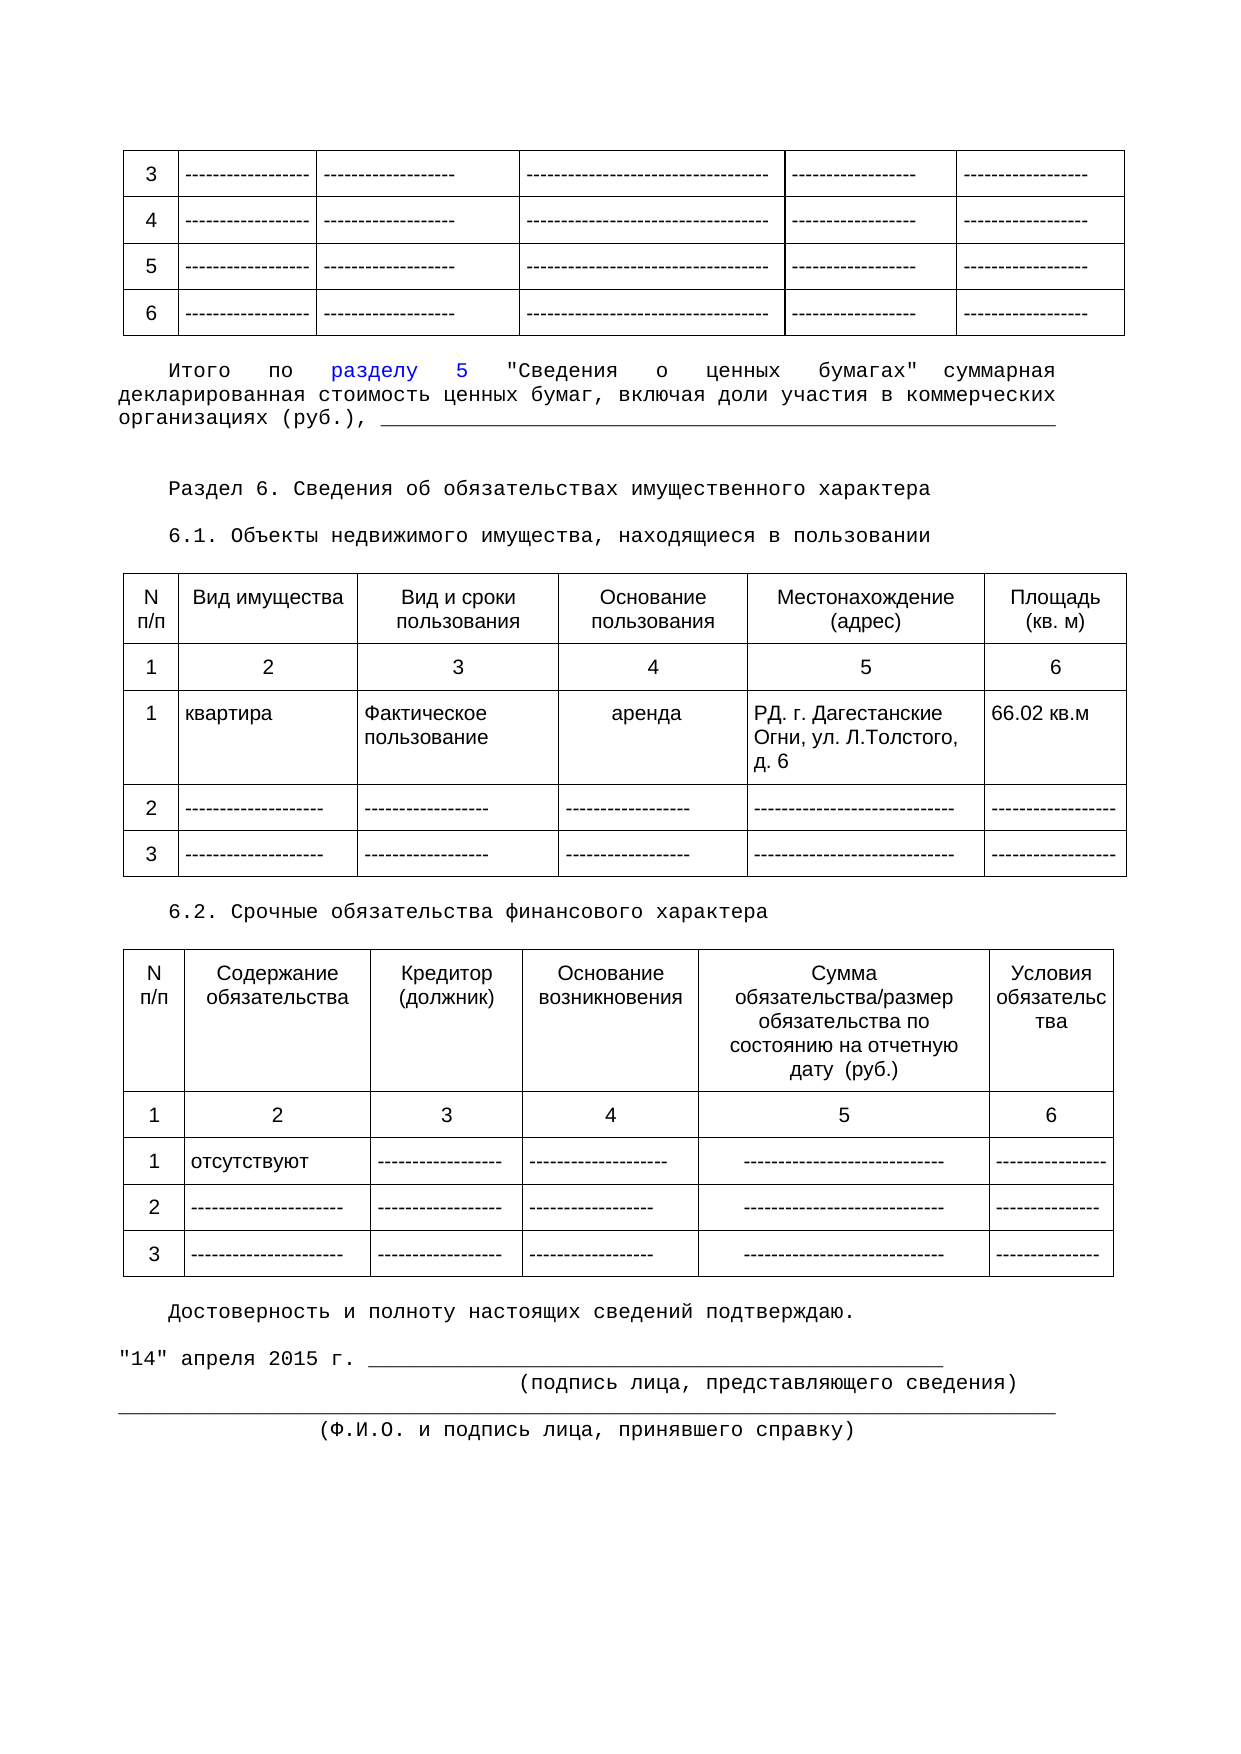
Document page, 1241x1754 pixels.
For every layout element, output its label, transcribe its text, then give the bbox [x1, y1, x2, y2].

table_cell 4 [124, 197, 178, 242]
table_cell аренда [559, 691, 747, 784]
table_cell 6 [124, 290, 178, 335]
table_header Кредитор (должник) [371, 950, 522, 1091]
table_cell отсутствуют [185, 1138, 370, 1183]
table_cell ------------------ [358, 831, 558, 876]
table_cell ------------------ [523, 1185, 698, 1230]
table_cell 3 [371, 1092, 522, 1137]
text 6.1. Объекты недвижимого имущества, находящиеся в пользовании [118, 526, 1181, 549]
table_cell ---------------- [990, 1138, 1113, 1183]
table_cell 1 [124, 691, 178, 784]
table_cell 66.02 кв.м [985, 691, 1126, 784]
table_header Местонахождение (адрес) [748, 574, 984, 643]
table_cell ------------------ [786, 151, 956, 196]
table_cell ------------------- [317, 290, 519, 335]
table_cell ------------------ [179, 290, 316, 335]
table_cell 3 [124, 831, 178, 876]
table_cell ------------------ [371, 1185, 522, 1230]
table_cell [520, 151, 784, 196]
table_cell квартира [179, 691, 357, 784]
table_cell 4 [523, 1092, 698, 1137]
table_header N п/п [124, 950, 184, 1091]
table_cell ------------------- [317, 151, 519, 196]
table_cell ------------------ [957, 151, 1124, 196]
table_cell ------------------ [179, 197, 316, 242]
table_cell 6 [990, 1092, 1113, 1137]
table_header Содержание обязательства [185, 950, 370, 1091]
table_cell -------------------- [179, 785, 357, 830]
table_cell ------------------ [786, 290, 956, 335]
table_cell 2 [124, 785, 178, 830]
table_header Условия обязательства [990, 950, 1113, 1091]
table_cell ------------------ [957, 290, 1124, 335]
table_cell 2 [124, 1185, 184, 1230]
table_cell ------------------- [317, 197, 519, 242]
text ___________________________________________________________________________ [118, 1396, 1181, 1419]
table_cell ---------------------- [185, 1185, 370, 1230]
text (Ф.И.О. и подпись лица, принявшего справку) [118, 1419, 1181, 1443]
table_cell --------------- [990, 1185, 1113, 1230]
table_cell 5 [124, 244, 178, 289]
table_cell --------------- [990, 1231, 1113, 1276]
table_cell ------------------- [317, 244, 519, 289]
table_cell 3 [124, 1231, 184, 1276]
text Достоверность и полноту настоящих сведений подтверждаю. [118, 1301, 1181, 1324]
table_cell -------------------- [179, 831, 357, 876]
table_cell ------------------ [179, 151, 316, 196]
table_cell ----------------------------------- [520, 290, 784, 335]
table_cell ------------------ [371, 1231, 522, 1276]
table_header Вид имущества [179, 574, 357, 643]
table_cell 4 [559, 644, 747, 689]
text организациях (руб.), ______________________________________________________ [118, 407, 1181, 431]
table_cell 3 [124, 151, 178, 196]
text (подпись лица, представляющего сведения) [118, 1372, 1181, 1396]
table_cell ----------------------------------- [520, 197, 784, 242]
table_cell ------------------ [523, 1231, 698, 1276]
table_cell 6 [985, 644, 1126, 689]
table_header Основание пользования [559, 574, 747, 643]
table_cell ------------------ [358, 785, 558, 830]
table_cell ----------------------------- [699, 1185, 989, 1230]
table_cell ------------------ [985, 831, 1126, 876]
table_cell Фактическое пользование [358, 691, 558, 784]
table_cell 2 [179, 644, 357, 689]
table_header Площадь (кв. м) [985, 574, 1126, 643]
table_cell ------------------ [371, 1138, 522, 1183]
table_cell ----------------------------- [748, 785, 984, 830]
text "14" апреля 2015 г. ______________________________________________ [118, 1348, 1181, 1372]
table_header Основание возникновения [523, 950, 698, 1091]
table_cell ----------------------------- [699, 1231, 989, 1276]
table_cell ------------------ [559, 785, 747, 830]
table_cell 5 [748, 644, 984, 689]
table_cell ----------------------------- [748, 831, 984, 876]
table_cell ---------------------- [185, 1231, 370, 1276]
table_cell 1 [124, 1092, 184, 1137]
text Раздел 6. Сведения об обязательствах имущественного характера [118, 478, 1181, 502]
table_cell 2 [185, 1092, 370, 1137]
table_cell ------------------ [559, 831, 747, 876]
table_header N п/п [124, 574, 178, 643]
table_header Вид и сроки пользования [358, 574, 558, 643]
table_cell -------------------- [523, 1138, 698, 1183]
table_cell ----------------------------------- [520, 244, 784, 289]
table_cell ------------------ [957, 197, 1124, 242]
table_cell ------------------ [786, 244, 956, 289]
table_cell 5 [699, 1092, 989, 1137]
text декларированная стоимость ценных бумаг, включая доли участия в коммерческих [118, 384, 1181, 407]
table_cell ------------------ [786, 197, 956, 242]
table_cell 1 [124, 644, 178, 689]
text 6.2. Срочные обязательства финансового характера [118, 901, 1181, 925]
table_cell ------------------ [179, 244, 316, 289]
table_cell 1 [124, 1138, 184, 1183]
text Итого по разделу 5 "Сведения о ценных бумагах" суммарная [118, 360, 1181, 384]
table_cell ------------------ [985, 785, 1126, 830]
table_cell ----------------------------- [699, 1138, 989, 1183]
table_header Сумма обязательства/размер обязательства по состоянию на отчетную дату (руб.) [699, 950, 989, 1091]
table_cell РД. г. Дагестанские Огни, ул. Л.Толстого, д. 6 [748, 691, 984, 784]
table_cell ------------------ [957, 244, 1124, 289]
table_cell 3 [358, 644, 558, 689]
